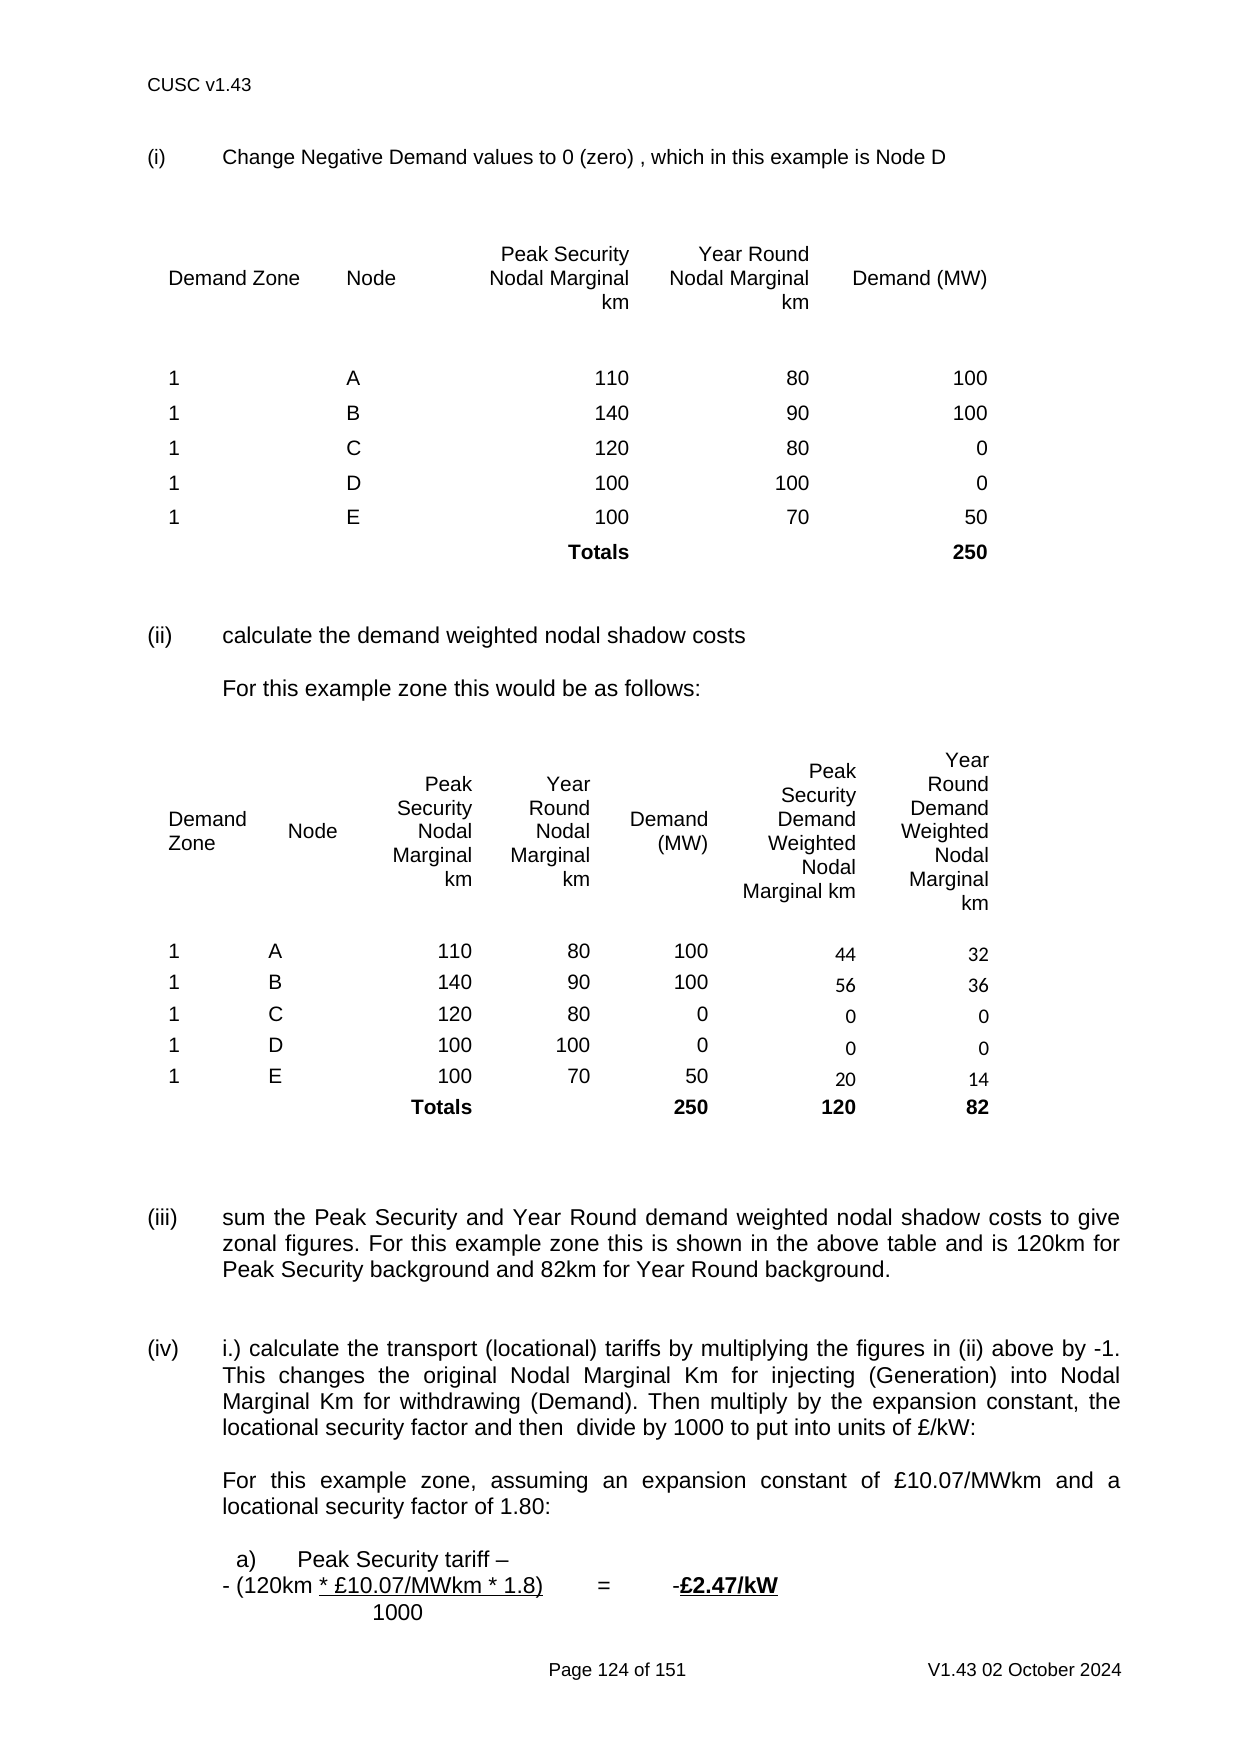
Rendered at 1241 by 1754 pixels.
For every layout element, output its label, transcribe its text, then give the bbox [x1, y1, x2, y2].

list Change Negative Demand values to 0 (zero) , which in this example is Node D [147, 145, 1121, 169]
text a) Peak Security tariff – [222, 1546, 1121, 1572]
text For this example zone, assuming an expansion constant of £10.07/MWkm and a locational security factor of 1.80: [222, 1467, 1121, 1520]
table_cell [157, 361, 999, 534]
list i.) calculate the transport (locational) tariffs by multiplying the figures in (ii) above by -1. This changes the original Nodal Marginal Km for injecting (Generation) into Nodal Marginal Km for withdrawing (Demand). Then multiply by the expansion constant, the locational security factor and then divide by 1000 to put into units of £/kW: [147, 1335, 1121, 1441]
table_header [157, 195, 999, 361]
text - (120km * £10.07/MWkm * 1.8) = -£2.47/kW [222, 1572, 1121, 1599]
list sum the Peak Security and Year Round demand weighted nodal shadow costs to give zonal figures. For this example zone this is shown in the above table and is 120km for Peak Security background and 82km for Year Round background. [147, 1203, 1121, 1282]
list calculate the demand weighted nodal shadow costs [147, 622, 1121, 648]
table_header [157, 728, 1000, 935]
text For this example zone this would be as follows: [147, 675, 1121, 701]
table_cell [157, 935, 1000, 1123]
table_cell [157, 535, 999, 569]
text 1000 [147, 1599, 1121, 1625]
